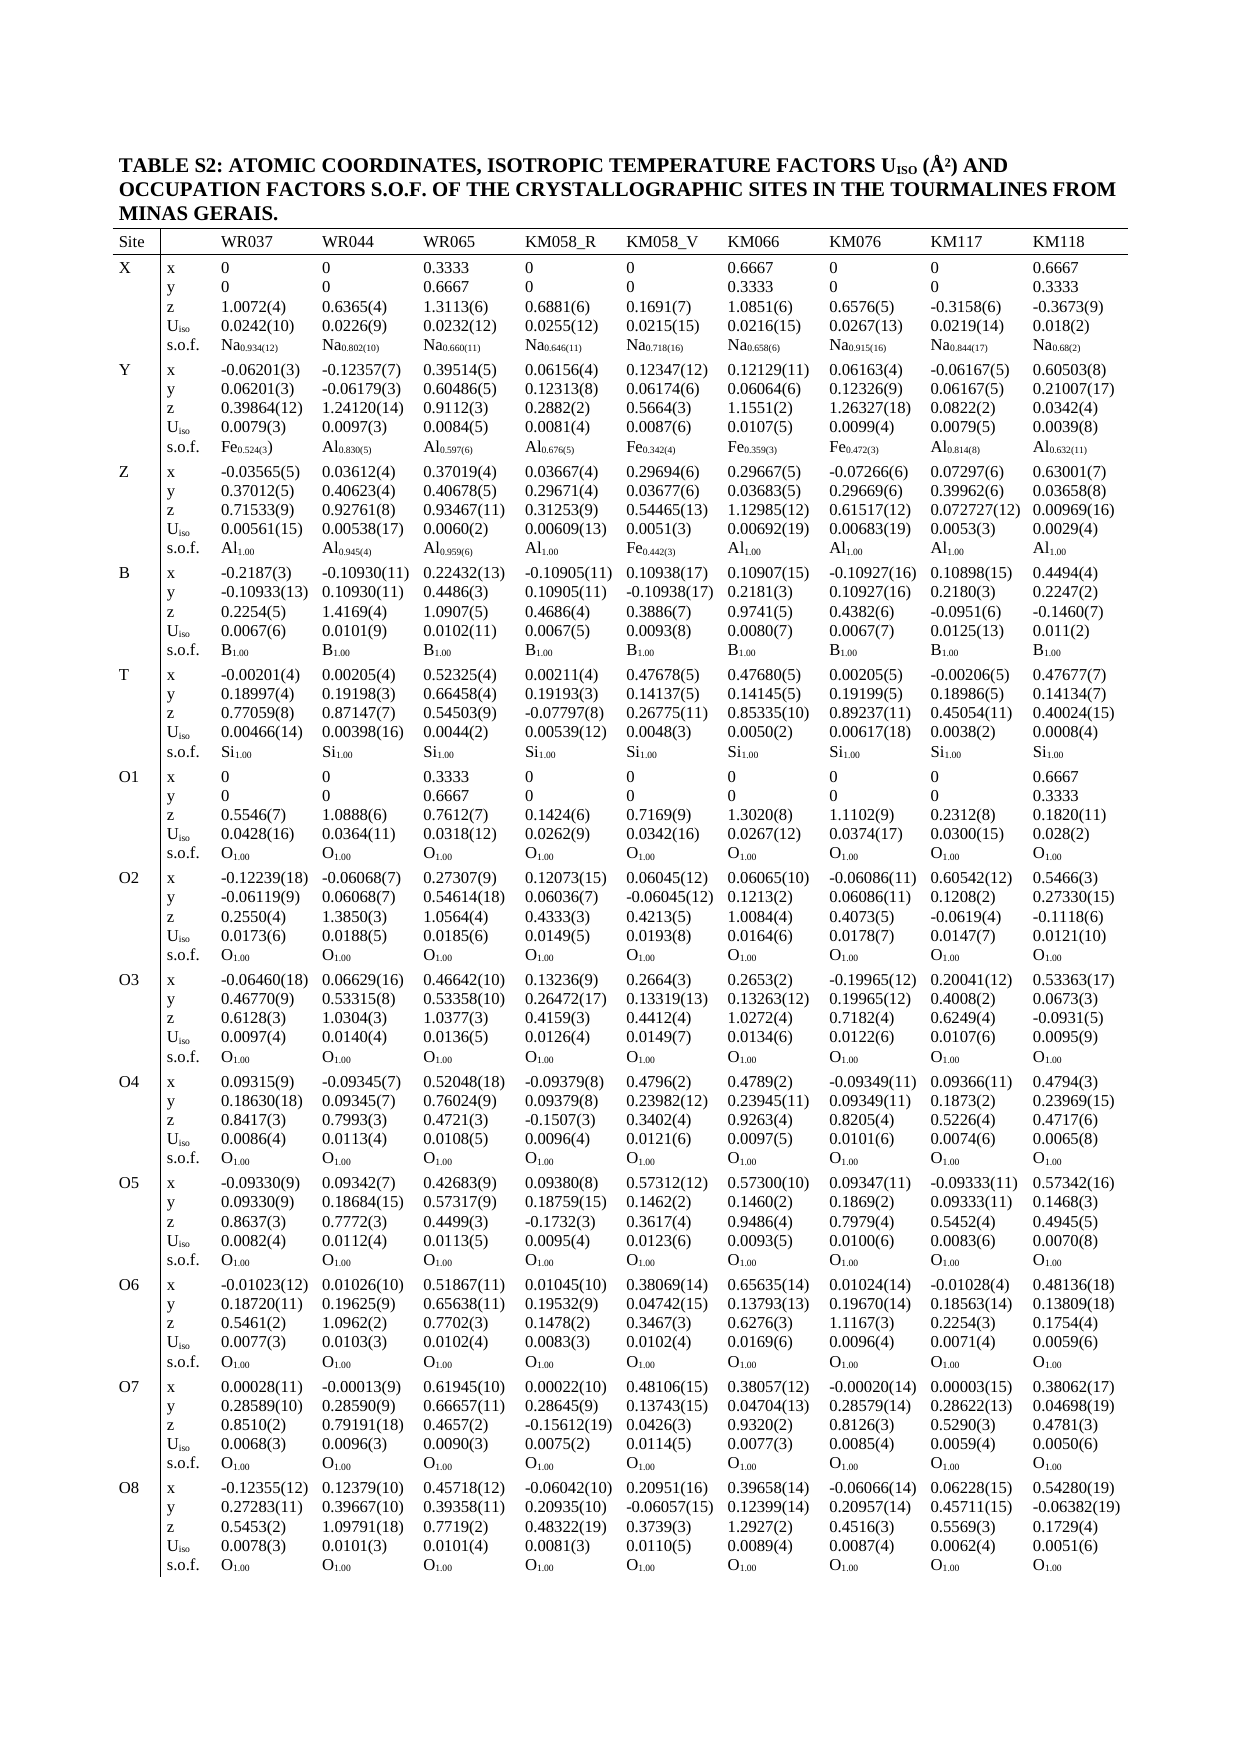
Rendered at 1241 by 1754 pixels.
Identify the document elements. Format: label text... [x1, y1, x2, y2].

table_cell x y z Uiso s.o.f. [161, 1374, 215, 1475]
table_cell 0.00028(11) 0.28589(10) 0.8510(2) 0.0068(3) O1.00 [215, 1374, 316, 1475]
table_cell 0.01045(10) 0.19532(9) 0.1478(2) 0.0083(3) O1.00 [519, 1272, 620, 1373]
table_cell 0 0 0.6365(4) 0.0226(9) Na0.802(10) [316, 255, 417, 357]
table_cell x y z Uiso s.o.f. [161, 1069, 215, 1170]
table_cell 0.10938(17) -0.10938(17) 0.3886(7) 0.0093(8) B1.00 [620, 560, 722, 662]
table_cell O7 [113, 1374, 160, 1475]
table_cell -0.06201(3) 0.06201(3) 0.39864(12) 0.0079(3) Fe0.524(3) [215, 357, 316, 458]
table_cell 0.03667(4) 0.29671(4) 0.31253(9) 0.00609(13) Al1.00 [519, 459, 620, 560]
table_cell WR065 [417, 229, 519, 254]
table_cell 0.47677(7) 0.14134(7) 0.40024(15) 0.0008(4) Si1.00 [1027, 662, 1128, 763]
table_cell 0.63001(7) 0.03658(8) 0.00969(16) 0.0029(4) Al1.00 [1027, 459, 1128, 560]
table_cell -0.12355(12) 0.27283(11) 0.5453(2) 0.0078(3) O1.00 [215, 1475, 316, 1577]
table_cell -0.10930(11) 0.10930(11) 1.4169(4) 0.0101(9) B1.00 [316, 560, 417, 662]
table_cell 0.06045(12) -0.06045(12) 0.4213(5) 0.0193(8) O1.00 [620, 865, 722, 967]
table_cell 0.61945(10) 0.66657(11) 0.4657(2) 0.0090(3) O1.00 [417, 1374, 519, 1475]
table_cell -0.12357(7) -0.06179(3) 1.24120(14) 0.0097(3) Al0.830(5) [316, 357, 417, 458]
table_cell Site [113, 229, 160, 254]
table_cell -0.12239(18) -0.06119(9) 0.2550(4) 0.0173(6) O1.00 [215, 865, 316, 967]
table_cell O5 [113, 1170, 160, 1272]
table_cell 0.06163(4) 0.12326(9) 1.26327(18) 0.0099(4) Fe0.472(3) [823, 357, 924, 458]
table_cell -0.09345(7) 0.09345(7) 0.7993(3) 0.0113(4) O1.00 [316, 1069, 417, 1170]
table_cell O2 [113, 865, 160, 967]
table_cell 0.38062(17) 0.04698(19) 0.4781(3) 0.0050(6) O1.00 [1027, 1374, 1128, 1475]
table_cell x y z Uiso s.o.f. [161, 865, 215, 967]
table_cell 0.2664(3) 0.13319(13) 0.4412(4) 0.0149(7) O1.00 [620, 967, 722, 1068]
table_cell 0.42683(9) 0.57317(9) 0.4499(3) 0.0113(5) O1.00 [417, 1170, 519, 1272]
table_cell 0.4494(4) 0.2247(2) -0.1460(7) 0.011(2) B1.00 [1027, 560, 1128, 662]
table_cell 0.01024(14) 0.19670(14) 1.1167(3) 0.0096(4) O1.00 [823, 1272, 924, 1373]
table_cell 0 0 0.6881(6) 0.0255(12) Na0.646(11) [519, 255, 620, 357]
table_cell 0.6667 0.3333 -0.3673(9) 0.018(2) Na0.68(2) [1027, 255, 1128, 357]
table_cell 0.4796(2) 0.23982(12) 0.3402(4) 0.0121(6) O1.00 [620, 1069, 722, 1170]
table_cell 0.12073(15) 0.06036(7) 0.4333(3) 0.0149(5) O1.00 [519, 865, 620, 967]
table_cell [161, 229, 215, 254]
table_cell x y z Uiso s.o.f. [161, 357, 215, 458]
table_cell 0.22432(13) 0.4486(3) 1.0907(5) 0.0102(11) B1.00 [417, 560, 519, 662]
table_cell 0.60542(12) 0.1208(2) -0.0619(4) 0.0147(7) O1.00 [925, 865, 1027, 967]
table_cell -0.19965(12) 0.19965(12) 0.7182(4) 0.0122(6) O1.00 [823, 967, 924, 1068]
table_cell 0.53363(17) 0.0673(3) -0.0931(5) 0.0095(9) O1.00 [1027, 967, 1128, 1068]
table_cell 0.06228(15) 0.45711(15) 0.5569(3) 0.0062(4) O1.00 [925, 1475, 1027, 1577]
table_cell -0.10905(11) 0.10905(11) 0.4686(4) 0.0067(5) B1.00 [519, 560, 620, 662]
table_cell x y z Uiso s.o.f. [161, 1272, 215, 1373]
table_cell -0.06086(11) 0.06086(11) 0.4073(5) 0.0178(7) O1.00 [823, 865, 924, 967]
table_cell Y [113, 357, 160, 458]
table_cell 0.20041(12) 0.4008(2) 0.6249(4) 0.0107(6) O1.00 [925, 967, 1027, 1068]
table_cell -0.10927(16) 0.10927(16) 0.4382(6) 0.0067(7) B1.00 [823, 560, 924, 662]
table_cell 0 0 0.2312(8) 0.0300(15) O1.00 [925, 764, 1027, 865]
table_cell KM118 [1027, 229, 1128, 254]
table_cell 0 0 1.0888(6) 0.0364(11) O1.00 [316, 764, 417, 865]
table_cell 0.4789(2) 0.23945(11) 0.9263(4) 0.0097(5) O1.00 [722, 1069, 823, 1170]
table_cell -0.06167(5) 0.06167(5) 0.0822(2) 0.0079(5) Al0.814(8) [925, 357, 1027, 458]
table_cell 0.13236(9) 0.26472(17) 0.4159(3) 0.0126(4) O1.00 [519, 967, 620, 1068]
table_cell 0.29667(5) 0.03683(5) 1.12985(12) 0.00692(19) Al1.00 [722, 459, 823, 560]
table_cell X [113, 255, 160, 357]
table_cell 0.3333 0.6667 0.7612(7) 0.0318(12) O1.00 [417, 764, 519, 865]
table_cell O4 [113, 1069, 160, 1170]
table_cell 0 0 1.3020(8) 0.0267(12) O1.00 [722, 764, 823, 865]
table_cell O8 [113, 1475, 160, 1577]
table_cell 0.09315(9) 0.18630(18) 0.8417(3) 0.0086(4) O1.00 [215, 1069, 316, 1170]
table_cell KM058_V [620, 229, 722, 254]
table_cell 0 0 1.0072(4) 0.0242(10) Na0.934(12) [215, 255, 316, 357]
table_cell 0.47678(5) 0.14137(5) 0.26775(11) 0.0048(3) Si1.00 [620, 662, 722, 763]
table_cell -0.09333(11) 0.09333(11) 0.5452(4) 0.0083(6) O1.00 [925, 1170, 1027, 1272]
table_cell 0 0 0.1424(6) 0.0262(9) O1.00 [519, 764, 620, 865]
table_cell 0.5466(3) 0.27330(15) -0.1118(6) 0.0121(10) O1.00 [1027, 865, 1128, 967]
table_cell KM117 [925, 229, 1027, 254]
table_cell -0.07266(6) 0.29669(6) 0.61517(12) 0.00683(19) Al1.00 [823, 459, 924, 560]
table_cell 0.38057(12) 0.04704(13) 0.9320(2) 0.0077(3) O1.00 [722, 1374, 823, 1475]
table_cell -0.06460(18) 0.46770(9) 0.6128(3) 0.0097(4) O1.00 [215, 967, 316, 1068]
table_cell WR037 [215, 229, 316, 254]
table_cell 0.12129(11) 0.06064(6) 1.1551(2) 0.0107(5) Fe0.359(3) [722, 357, 823, 458]
table_cell 0.38069(14) 0.04742(15) 0.3467(3) 0.0102(4) O1.00 [620, 1272, 722, 1373]
table_cell 0.06156(4) 0.12313(8) 0.2882(2) 0.0081(4) Al0.676(5) [519, 357, 620, 458]
table_cell 0 0 0.7169(9) 0.0342(16) O1.00 [620, 764, 722, 865]
table_cell 0.60503(8) 0.21007(17) 0.0342(4) 0.0039(8) Al0.632(11) [1027, 357, 1128, 458]
table_cell O1 [113, 764, 160, 865]
table_cell 0.10898(15) 0.2180(3) -0.0951(6) 0.0125(13) B1.00 [925, 560, 1027, 662]
table_cell -0.00206(5) 0.18986(5) 0.45054(11) 0.0038(2) Si1.00 [925, 662, 1027, 763]
table_cell WR044 [316, 229, 417, 254]
table_cell 0.57342(16) 0.1468(3) 0.4945(5) 0.0070(8) O1.00 [1027, 1170, 1128, 1272]
table_cell -0.09330(9) 0.09330(9) 0.8637(3) 0.0082(4) O1.00 [215, 1170, 316, 1272]
table_cell 0.47680(5) 0.14145(5) 0.85335(10) 0.0050(2) Si1.00 [722, 662, 823, 763]
table_cell -0.00020(14) 0.28579(14) 0.8126(3) 0.0085(4) O1.00 [823, 1374, 924, 1475]
table_cell 0.48106(15) 0.13743(15) 0.0426(3) 0.0114(5) O1.00 [620, 1374, 722, 1475]
table_cell Z [113, 459, 160, 560]
table_cell 0.57300(10) 0.1460(2) 0.9486(4) 0.0093(5) O1.00 [722, 1170, 823, 1272]
table_cell 0.48136(18) 0.13809(18) 0.1754(4) 0.0059(6) O1.00 [1027, 1272, 1128, 1373]
table_cell x y z Uiso s.o.f. [161, 255, 215, 357]
table_cell 0.12347(12) 0.06174(6) 0.5664(3) 0.0087(6) Fe0.342(4) [620, 357, 722, 458]
table_cell 0.52048(18) 0.76024(9) 0.4721(3) 0.0108(5) O1.00 [417, 1069, 519, 1170]
table_cell -0.09349(11) 0.09349(11) 0.8205(4) 0.0101(6) O1.00 [823, 1069, 924, 1170]
table_cell KM058_R [519, 229, 620, 254]
table_cell -0.00013(9) 0.28590(9) 0.79191(18) 0.0096(3) O1.00 [316, 1374, 417, 1475]
table_cell 0.3333 0.6667 1.3113(6) 0.0232(12) Na0.660(11) [417, 255, 519, 357]
table_cell -0.00201(4) 0.18997(4) 0.77059(8) 0.00466(14) Si1.00 [215, 662, 316, 763]
table_cell 0.00003(15) 0.28622(13) 0.5290(3) 0.0059(4) O1.00 [925, 1374, 1027, 1475]
table_cell 0.07297(6) 0.39962(6) 0.072727(12) 0.0053(3) Al1.00 [925, 459, 1027, 560]
table_cell 0.09342(7) 0.18684(15) 0.7772(3) 0.0112(4) O1.00 [316, 1170, 417, 1272]
table_cell 0.65635(14) 0.13793(13) 0.6276(3) 0.0169(6) O1.00 [722, 1272, 823, 1373]
table_cell -0.06066(14) 0.20957(14) 0.4516(3) 0.0087(4) O1.00 [823, 1475, 924, 1577]
table_cell x y z Uiso s.o.f. [161, 459, 215, 560]
table_cell 0 0 1.1102(9) 0.0374(17) O1.00 [823, 764, 924, 865]
table_cell 0.12379(10) 0.39667(10) 1.09791(18) 0.0101(3) O1.00 [316, 1475, 417, 1577]
table_cell x y z Uiso s.o.f. [161, 764, 215, 865]
table_cell x y z Uiso s.o.f. [161, 560, 215, 662]
table_cell 0.52325(4) 0.66458(4) 0.54503(9) 0.0044(2) Si1.00 [417, 662, 519, 763]
table_cell 0.03612(4) 0.40623(4) 0.92761(8) 0.00538(17) Al0.945(4) [316, 459, 417, 560]
table_cell -0.09379(8) 0.09379(8) -0.1507(3) 0.0096(4) O1.00 [519, 1069, 620, 1170]
table_cell 0.37019(4) 0.40678(5) 0.93467(11) 0.0060(2) Al0.959(6) [417, 459, 519, 560]
table_cell O3 [113, 967, 160, 1068]
table_cell 0.57312(12) 0.1462(2) 0.3617(4) 0.0123(6) O1.00 [620, 1170, 722, 1272]
table_cell 0 0 -0.3158(6) 0.0219(14) Na0.844(17) [925, 255, 1027, 357]
table_cell 0.29694(6) 0.03677(6) 0.54465(13) 0.0051(3) Fe0.442(3) [620, 459, 722, 560]
table_cell x y z Uiso s.o.f. [161, 662, 215, 763]
table_cell 0.39658(14) 0.12399(14) 1.2927(2) 0.0089(4) O1.00 [722, 1475, 823, 1577]
table_cell 0.09380(8) 0.18759(15) -0.1732(3) 0.0095(4) O1.00 [519, 1170, 620, 1272]
table_cell -0.01028(4) 0.18563(14) 0.2254(3) 0.0071(4) O1.00 [925, 1272, 1027, 1373]
table_cell 0.6667 0.3333 0.1820(11) 0.028(2) O1.00 [1027, 764, 1128, 865]
table_cell KM076 [823, 229, 924, 254]
table_cell 0.51867(11) 0.65638(11) 0.7702(3) 0.0102(4) O1.00 [417, 1272, 519, 1373]
table_cell 0.2653(2) 0.13263(12) 1.0272(4) 0.0134(6) O1.00 [722, 967, 823, 1068]
table_cell T [113, 662, 160, 763]
table_cell 0.54280(19) -0.06382(19) 0.1729(4) 0.0051(6) O1.00 [1027, 1475, 1128, 1577]
table_cell -0.2187(3) -0.10933(13) 0.2254(5) 0.0067(6) B1.00 [215, 560, 316, 662]
table_cell O6 [113, 1272, 160, 1373]
table_cell x y z Uiso s.o.f. [161, 1475, 215, 1577]
table_cell 0.46642(10) 0.53358(10) 1.0377(3) 0.0136(5) O1.00 [417, 967, 519, 1068]
table_cell 0.06629(16) 0.53315(8) 1.0304(3) 0.0140(4) O1.00 [316, 967, 417, 1068]
table_cell 0.06065(10) 0.1213(2) 1.0084(4) 0.0164(6) O1.00 [722, 865, 823, 967]
table_cell 0.4794(3) 0.23969(15) 0.4717(6) 0.0065(8) O1.00 [1027, 1069, 1128, 1170]
table_cell -0.06042(10) 0.20935(10) 0.48322(19) 0.0081(3) O1.00 [519, 1475, 620, 1577]
table_cell 0.09366(11) 0.1873(2) 0.5226(4) 0.0074(6) O1.00 [925, 1069, 1027, 1170]
table_cell 0 0 0.5546(7) 0.0428(16) O1.00 [215, 764, 316, 865]
table_cell 0.20951(16) -0.06057(15) 0.3739(3) 0.0110(5) O1.00 [620, 1475, 722, 1577]
table_cell 0.39514(5) 0.60486(5) 0.9112(3) 0.0084(5) Al0.597(6) [417, 357, 519, 458]
table_cell 0 0 0.6576(5) 0.0267(13) Na0.915(16) [823, 255, 924, 357]
table_cell x y z Uiso s.o.f. [161, 967, 215, 1068]
table_cell 0.6667 0.3333 1.0851(6) 0.0216(15) Na0.658(6) [722, 255, 823, 357]
table_cell 0.00211(4) 0.19193(3) -0.07797(8) 0.00539(12) Si1.00 [519, 662, 620, 763]
table_cell 0.27307(9) 0.54614(18) 1.0564(4) 0.0185(6) O1.00 [417, 865, 519, 967]
table_cell x y z Uiso s.o.f. [161, 1170, 215, 1272]
table_cell -0.06068(7) 0.06068(7) 1.3850(3) 0.0188(5) O1.00 [316, 865, 417, 967]
table_cell 0.00205(5) 0.19199(5) 0.89237(11) 0.00617(18) Si1.00 [823, 662, 924, 763]
table_cell 0 0 0.1691(7) 0.0215(15) Na0.718(16) [620, 255, 722, 357]
table_cell 0.09347(11) 0.1869(2) 0.7979(4) 0.0100(6) O1.00 [823, 1170, 924, 1272]
table_cell 0.45718(12) 0.39358(11) 0.7719(2) 0.0101(4) O1.00 [417, 1475, 519, 1577]
table_cell -0.03565(5) 0.37012(5) 0.71533(9) 0.00561(15) Al1.00 [215, 459, 316, 560]
table_cell B [113, 560, 160, 662]
table_cell 0.10907(15) 0.2181(3) 0.9741(5) 0.0080(7) B1.00 [722, 560, 823, 662]
table_cell 0.00022(10) 0.28645(9) -0.15612(19) 0.0075(2) O1.00 [519, 1374, 620, 1475]
table_header Table S2: Atomic coordinates, Isotropic temperature factors Uiso (Å²) and occupation factors s.o.f. of the crystallographic sites in the tourmalines from Minas Gerais. [113, 150, 1128, 228]
table_cell 0.01026(10) 0.19625(9) 1.0962(2) 0.0103(3) O1.00 [316, 1272, 417, 1373]
table_cell -0.01023(12) 0.18720(11) 0.5461(2) 0.0077(3) O1.00 [215, 1272, 316, 1373]
table_cell 0.00205(4) 0.19198(3) 0.87147(7) 0.00398(16) Si1.00 [316, 662, 417, 763]
table_cell KM066 [722, 229, 823, 254]
